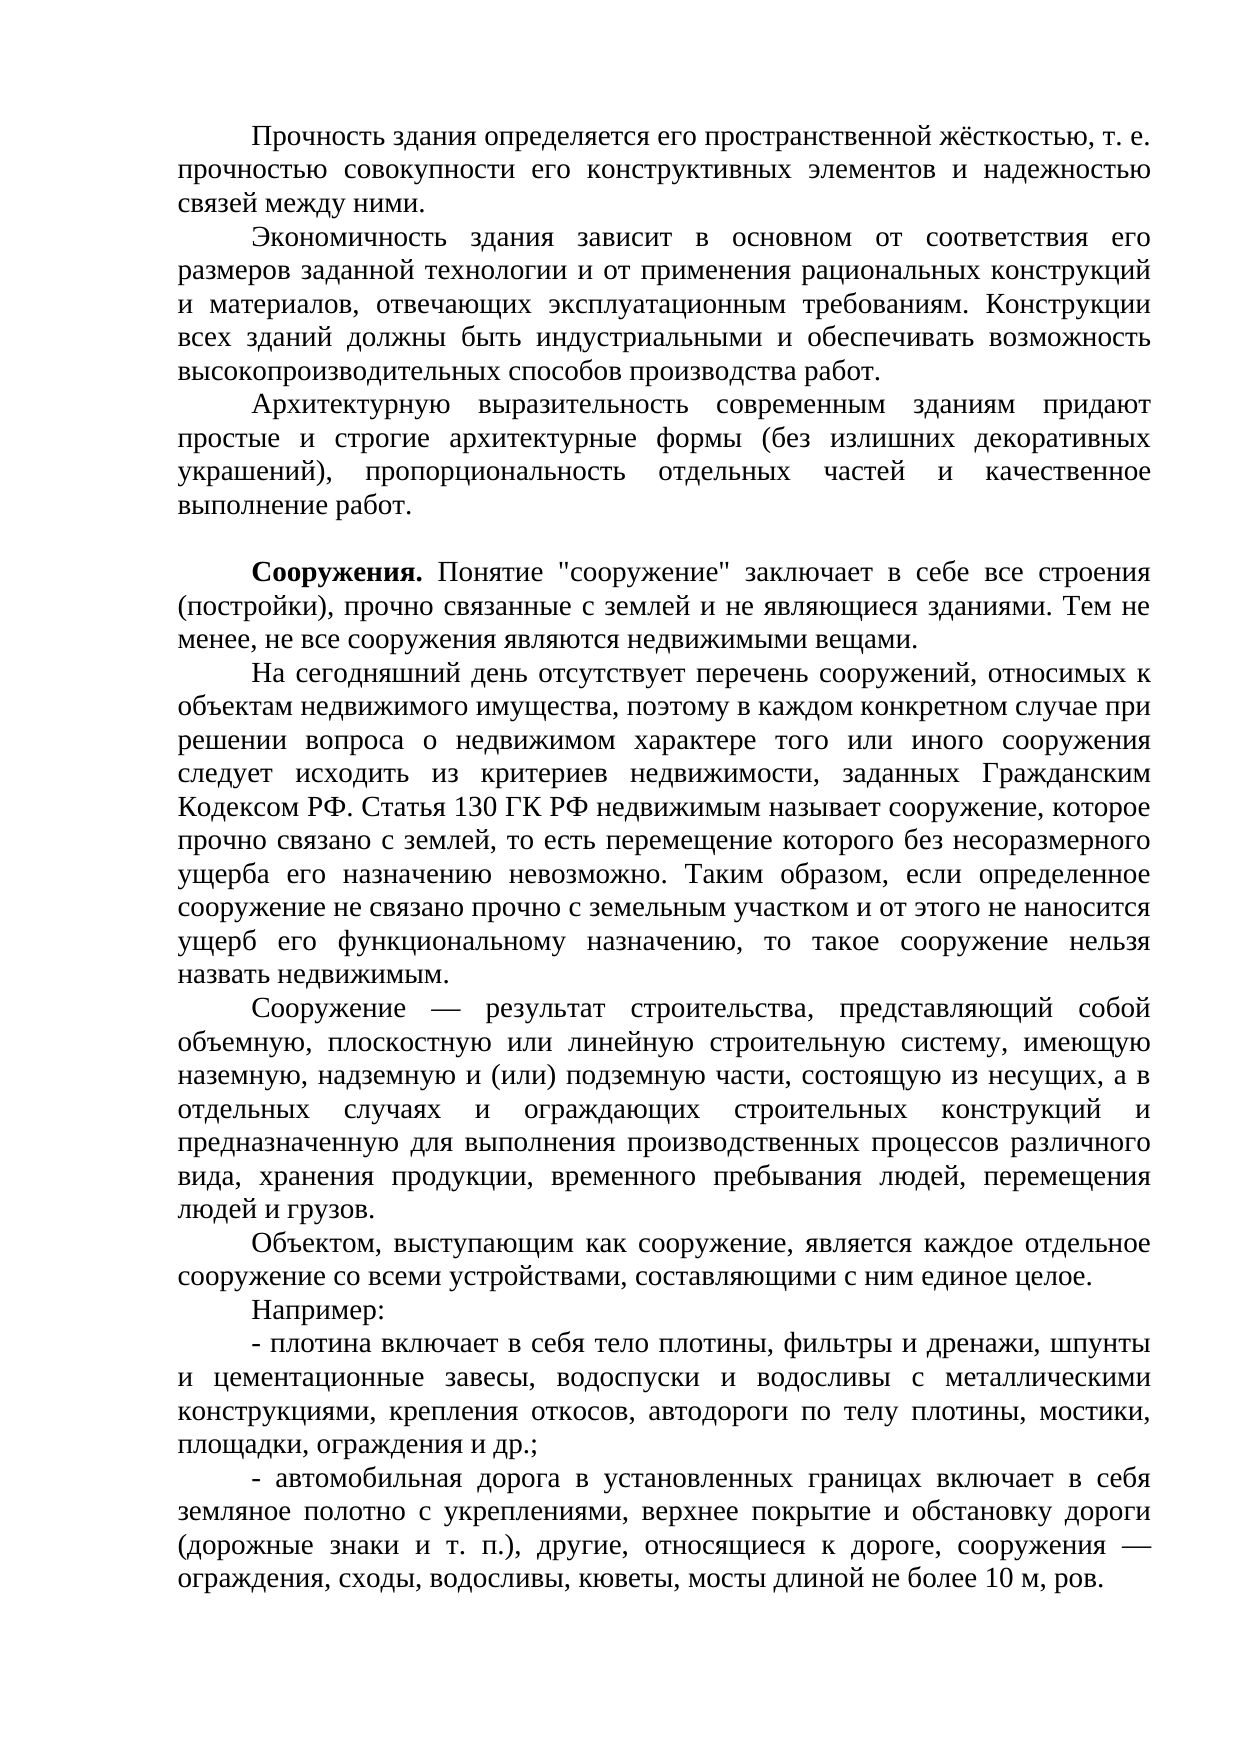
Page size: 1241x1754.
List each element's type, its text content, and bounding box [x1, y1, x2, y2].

text - автомобильная дорога в установленных границах включает в себя земляное полотно с укреплениями, верхнее покрытие и обстановку дороги (дорожные знаки и т. п.), другие, относящиеся к дороге, сооружения — ограждения, сходы, водосливы, кюветы, мосты длиной не более 10 м, ров. [177, 1460, 1152, 1594]
text Сооружения. Понятие "сооружение" заключает в себе все строения (постройки), прочно связанные с землей и не являющиеся зданиями. Тем не менее, не все сооружения являются недвижимыми вещами. [177, 554, 1152, 655]
text Объектом, выступающим как сооружение, является каждое отдельное сооружение со всеми устройствами, составляющими с ним единое целое. [177, 1225, 1152, 1292]
text Например: [177, 1292, 1152, 1326]
text Архитектурную выразительность современным зданиям придают простые и строгие архитектурные формы (без излишних декоративных украшений), пропорциональность отдельных частей и качественное выполнение работ. [177, 386, 1152, 521]
text - плотина включает в себя тело плотины, фильтры и дренажи, шпунты и цементационные завесы, водоспуски и водосливы с металлическими конструкциями, крепления откосов, автодороги по телу плотины, мостики, площадки, ограждения и др.; [177, 1326, 1152, 1460]
text На сегодняшний день отсутствует перечень сооружений, относимых к объектам недвижимого имущества, поэтому в каждом конкретном случае при решении вопроса о недвижимом характере того или иного сооружения следует исходить из критериев недвижимости, заданных Гражданским Кодексом РФ. Статья 130 ГК РФ недвижимым называет сооружение, которое прочно связано с землей, то есть перемещение которого без несоразмерного ущерба его назначению невозможно. Таким образом, если определенное сооружение не связано прочно с земельным участком и от этого не наносится ущерб его функциональному назначению, то такое сооружение нельзя назвать недвижимым. [177, 655, 1152, 990]
text Прочность здания определяется его пространственной жёсткостью, т. е. прочностью совокупности его конструктивных элементов и надежностью связей между ними. [177, 118, 1152, 219]
text Экономичность здания зависит в основном от соответствия его размеров заданной технологии и от применения рациональных конструкций и материалов, отвечающих эксплуатационным требованиям. Конструкции всех зданий должны быть индустриальными и обеспечивать возможность высокопроизводительных способов производства работ. [177, 219, 1152, 386]
text Сооружение — результат строительства, представляющий собой объемную, плоскостную или линейную строительную систему, имеющую наземную, надземную и (или) подземную части, состоящую из несущих, а в отдельных случаях и ограждающих строительных конструкций и предназначенную для выполнения производственных процессов различного вида, хранения продукции, временного пребывания людей, перемещения людей и грузов. [177, 990, 1152, 1225]
